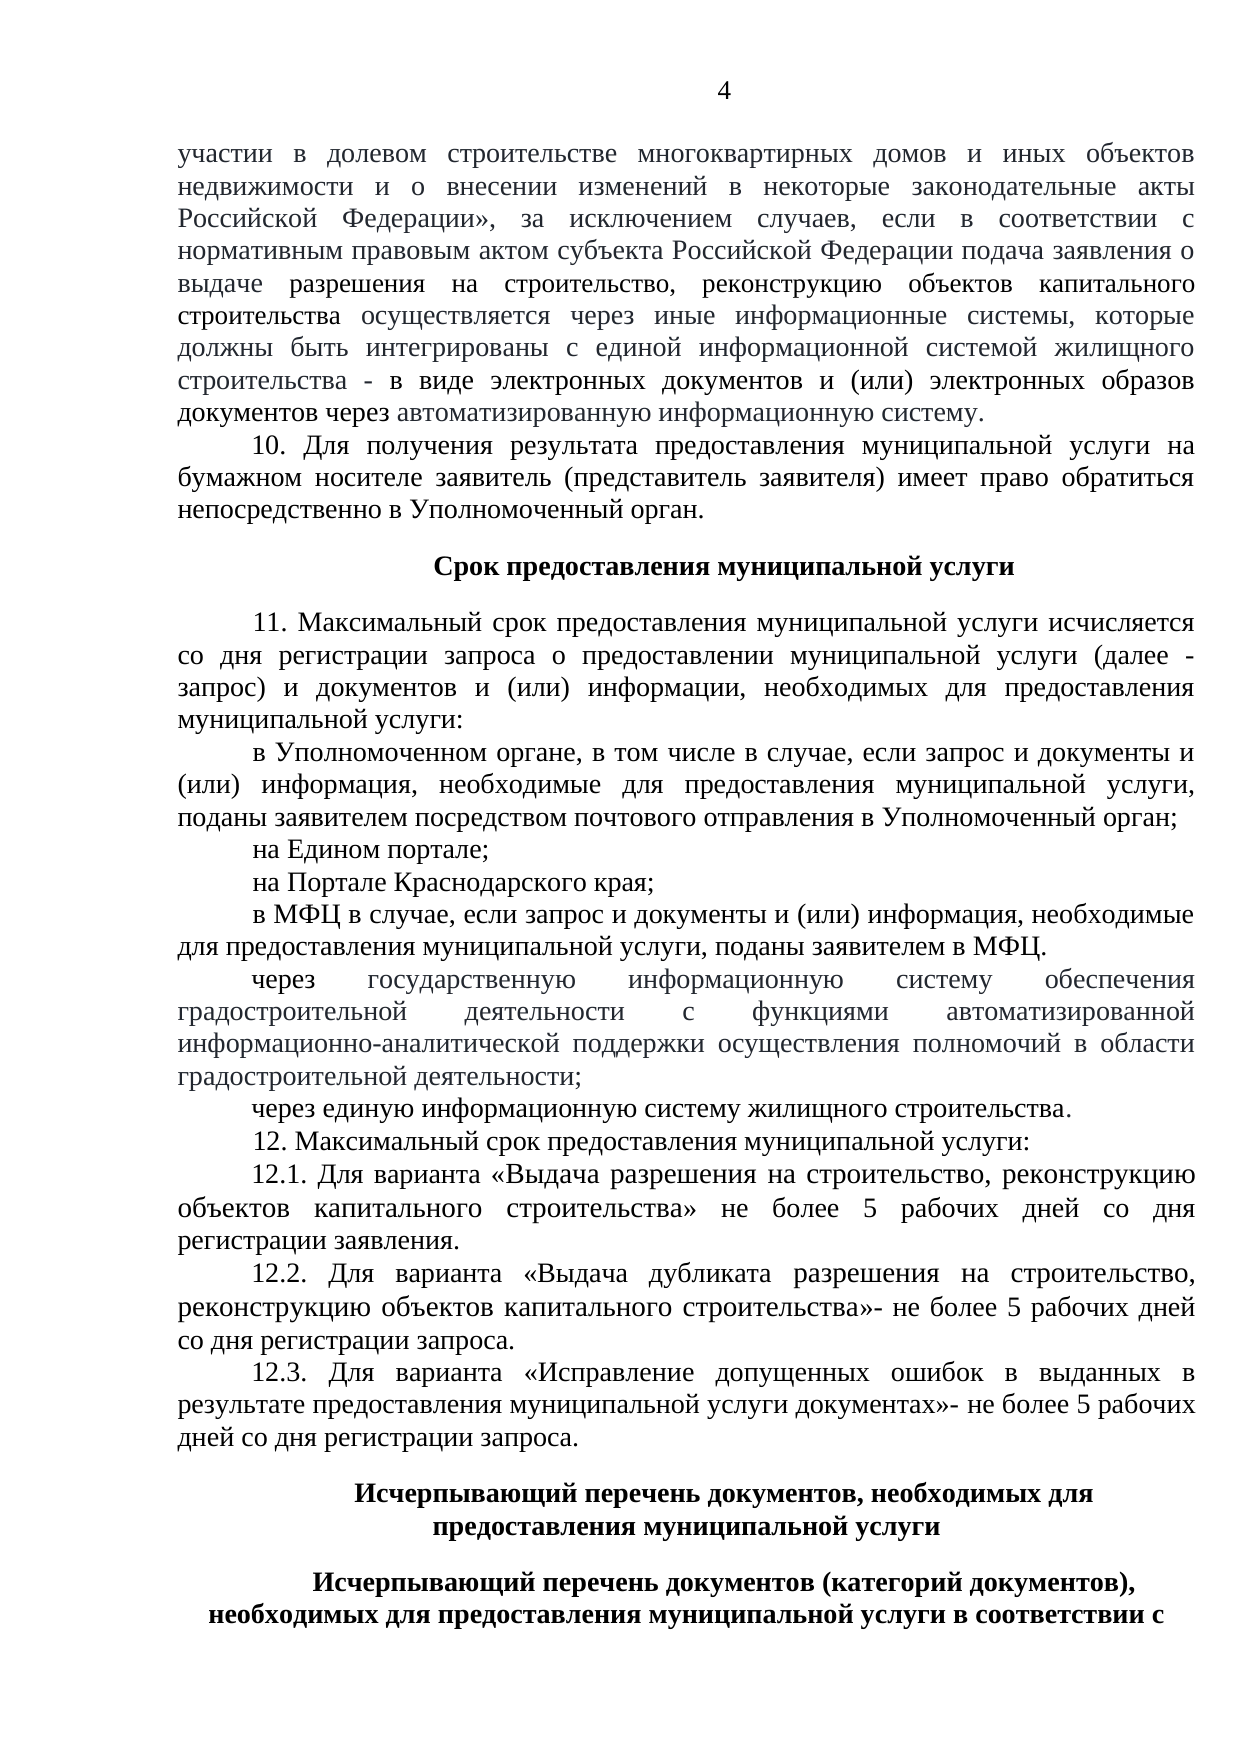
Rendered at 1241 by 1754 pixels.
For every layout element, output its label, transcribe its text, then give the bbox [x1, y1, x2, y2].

subtitle Исчерпывающий перечень документов, необходимых для предоставления муниципальной услуги [177, 1476, 1196, 1541]
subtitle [177, 1565, 1196, 1630]
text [177, 136, 1196, 428]
text на Едином портале; [177, 832, 1196, 864]
text в Уполномоченном органе, в том числе в случае, если запрос и документы и (или) информация, необходимые для предоставления муниципальной услуги, поданы заявителем посредством почтового отправления в Уполномоченный орган; [177, 735, 1196, 832]
text 12.3. Для варианта «Исправление допущенных ошибок в выданных в результате предоставления муниципальной услуги документах»- не более 5 рабочих дней со дня регистрации запроса. [177, 1355, 1196, 1452]
text 10. Для получения результата предоставления муниципальной услуги на бумажном носителе заявитель (представитель заявителя) имеет право обратиться непосредственно в Уполномоченный орган. [177, 428, 1196, 525]
text на Портале Краснодарского края; [177, 864, 1196, 897]
text 11. Максимальный срок предоставления муниципальной услуги исчисляется со дня регистрации запроса о предоставлении муниципальной услуги (далее - запрос) и документов и (или) информации, необходимых для предоставления муниципальной услуги: [177, 605, 1196, 735]
text через государственную информационную систему обеспечения градостроительной деятельности с функциями автоматизированной информационно-аналитической поддержки осуществления полномочий в области градостроительной деятельности; [177, 962, 1196, 1091]
text 12. Максимальный срок предоставления муниципальной услуги: [177, 1124, 1196, 1156]
text в МФЦ в случае, если запрос и документы и (или) информация, необходимые для предоставления муниципальной услуги, поданы заявителем в МФЦ. [177, 897, 1196, 962]
text 12.1. Для варианта «Выдача разрешения на строительство, реконструкцию объектов капитального строительства» не более 5 рабочих дней со дня регистрации заявления. [177, 1156, 1196, 1256]
text через единую информационную систему жилищного строительства. [177, 1091, 1196, 1124]
text 12.2. Для варианта «Выдача дубликата разрешения на строительство, реконструкцию объектов капитального строительства»- не более 5 рабочих дней со дня регистрации запроса. [177, 1256, 1196, 1355]
subtitle Срок предоставления муниципальной услуги [177, 549, 1196, 581]
